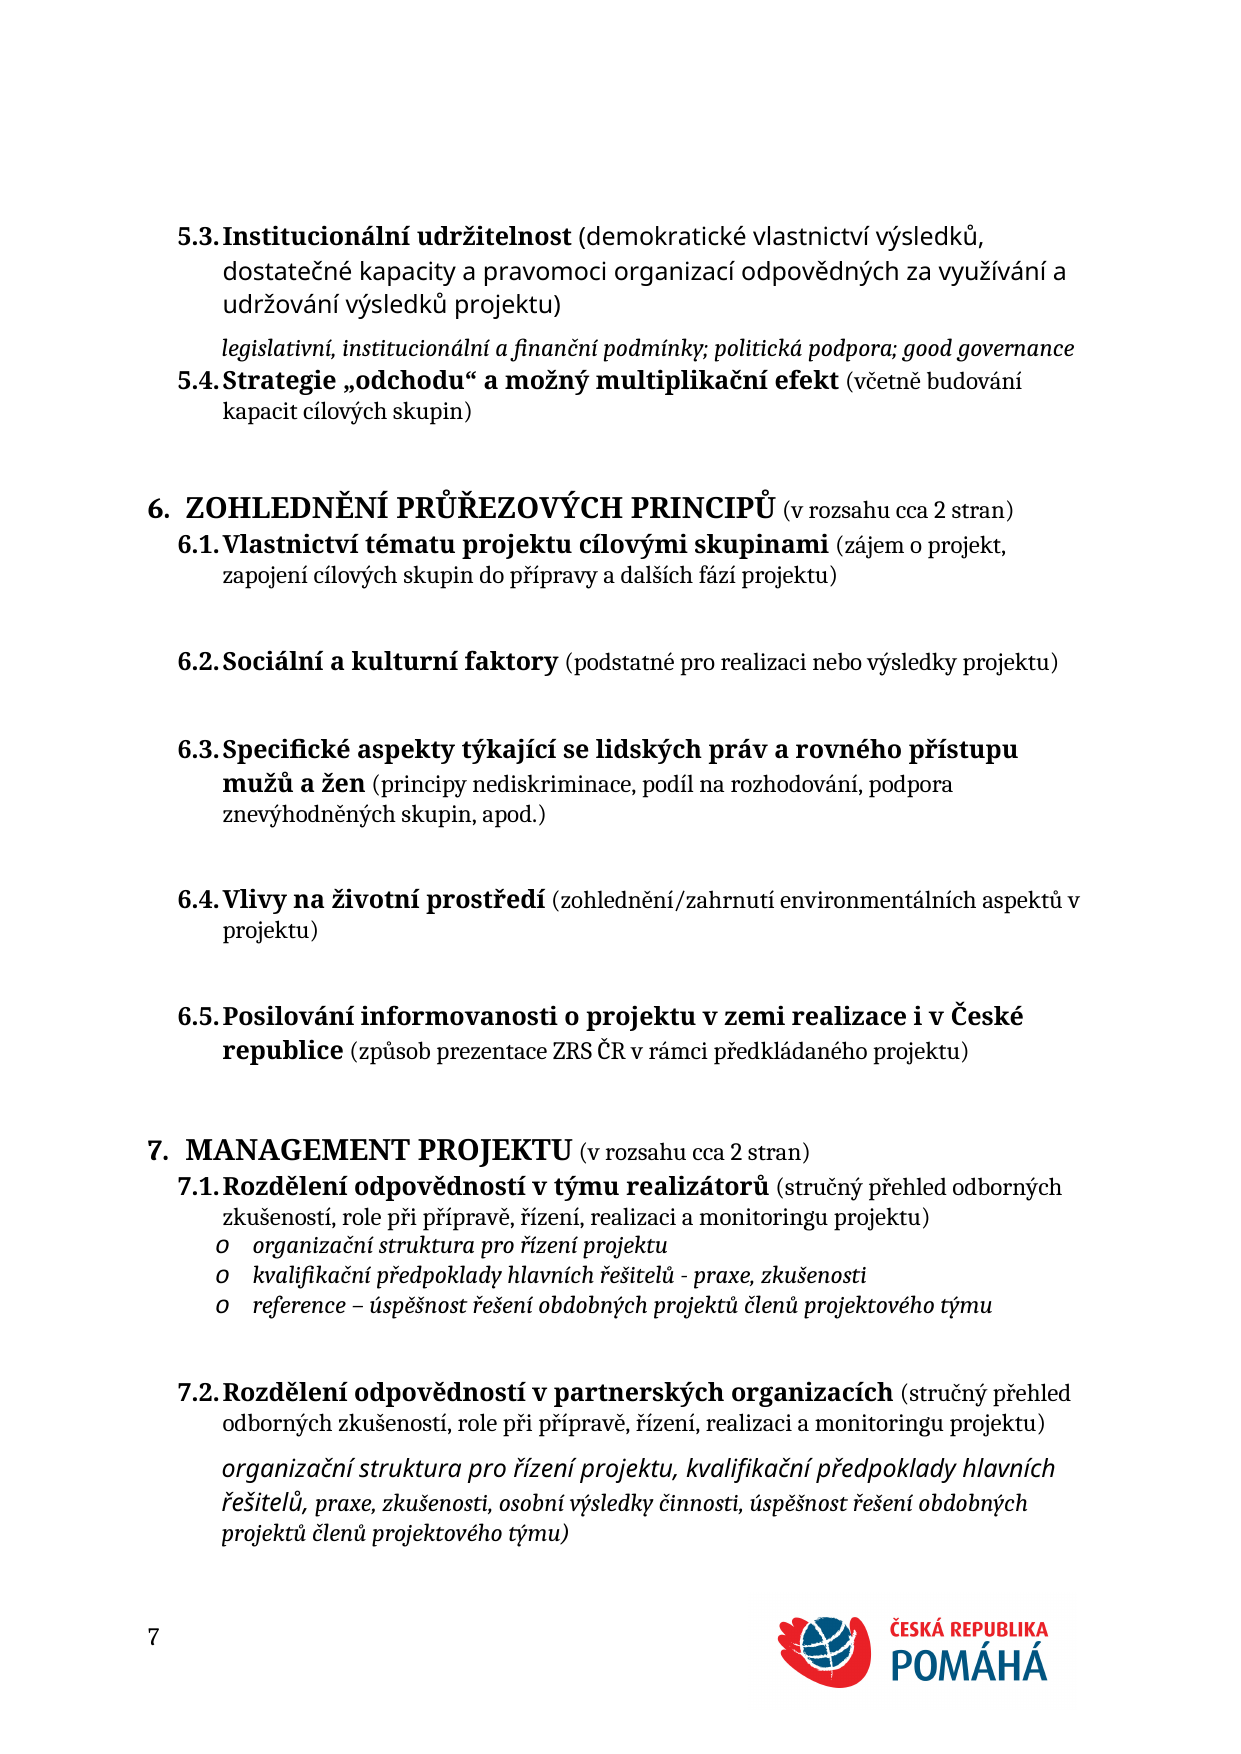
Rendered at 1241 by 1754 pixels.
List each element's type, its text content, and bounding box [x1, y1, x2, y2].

text organizační struktura pro řízení projektu, kvalifikační předpoklady hlavních řešitelů, praxe, zkušenosti, osobní výsledky činnosti, úspěšnost řešení obdobných projektů členů projektového týmu) [221, 1450, 1093, 1547]
list Vlivy na životní prostředí (zohlednění/zahrnutí environmentálních aspektů v projektu) [177, 882, 1093, 945]
list Rozdělení odpovědností v týmu realizátorů (stručný přehled odborných zkušeností, role při přípravě, řízení, realizaci a monitoringu projektu) [177, 1168, 1093, 1231]
list kvalifikační předpoklady hlavních řešitelů - praxe, zkušenosti [215, 1261, 1093, 1291]
list Institucionální udržitelnost (demokratické vlastnictví výsledků, dostatečné kapacity a pravomoci organizací odpovědných za využívání a udržování výsledků projektu) [177, 219, 1093, 321]
list reference – úspěšnost řešení obdobných projektů členů projektového týmu [215, 1291, 1093, 1321]
text legislativní, institucionální a finanční podmínky; politická podpora; good governance [221, 334, 1093, 362]
list Posilování informovanosti o projektu v zemi realizace i v České republice (způsob prezentace ZRS ČR v rámci předkládaného projektu) [177, 999, 1093, 1067]
list organizační struktura pro řízení projektu [215, 1231, 1093, 1261]
list Rozdělení odpovědností v partnerských organizacích (stručný přehled odborných zkušeností, role při přípravě, řízení, realizaci a monitoringu projektu) [177, 1375, 1093, 1438]
list ZOHLEDNĚNÍ PRŮŘEZOVÝCH PRINCIPŮ (v rozsahu cca 2 stran) [148, 487, 1093, 527]
picture [748, 1592, 1078, 1710]
list Vlastnictví tématu projektu cílovými skupinami (zájem o projekt, zapojení cílových skupin do přípravy a dalších fází projektu) [177, 527, 1093, 590]
list Strategie „odchodu“ a možný multiplikační efekt (včetně budování kapacit cílových skupin) [177, 362, 1093, 425]
list MANAGEMENT PROJEKTU (v rozsahu cca 2 stran) [148, 1129, 1093, 1168]
list Specifické aspekty týkající se lidských práv a rovného přístupu mužů a žen (principy nediskriminace, podíl na rozhodování, podpora znevýhodněných skupin, apod.) [177, 731, 1093, 828]
list Sociální a kulturní faktory (podstatné pro realizaci nebo výsledky projektu) [177, 644, 1093, 678]
